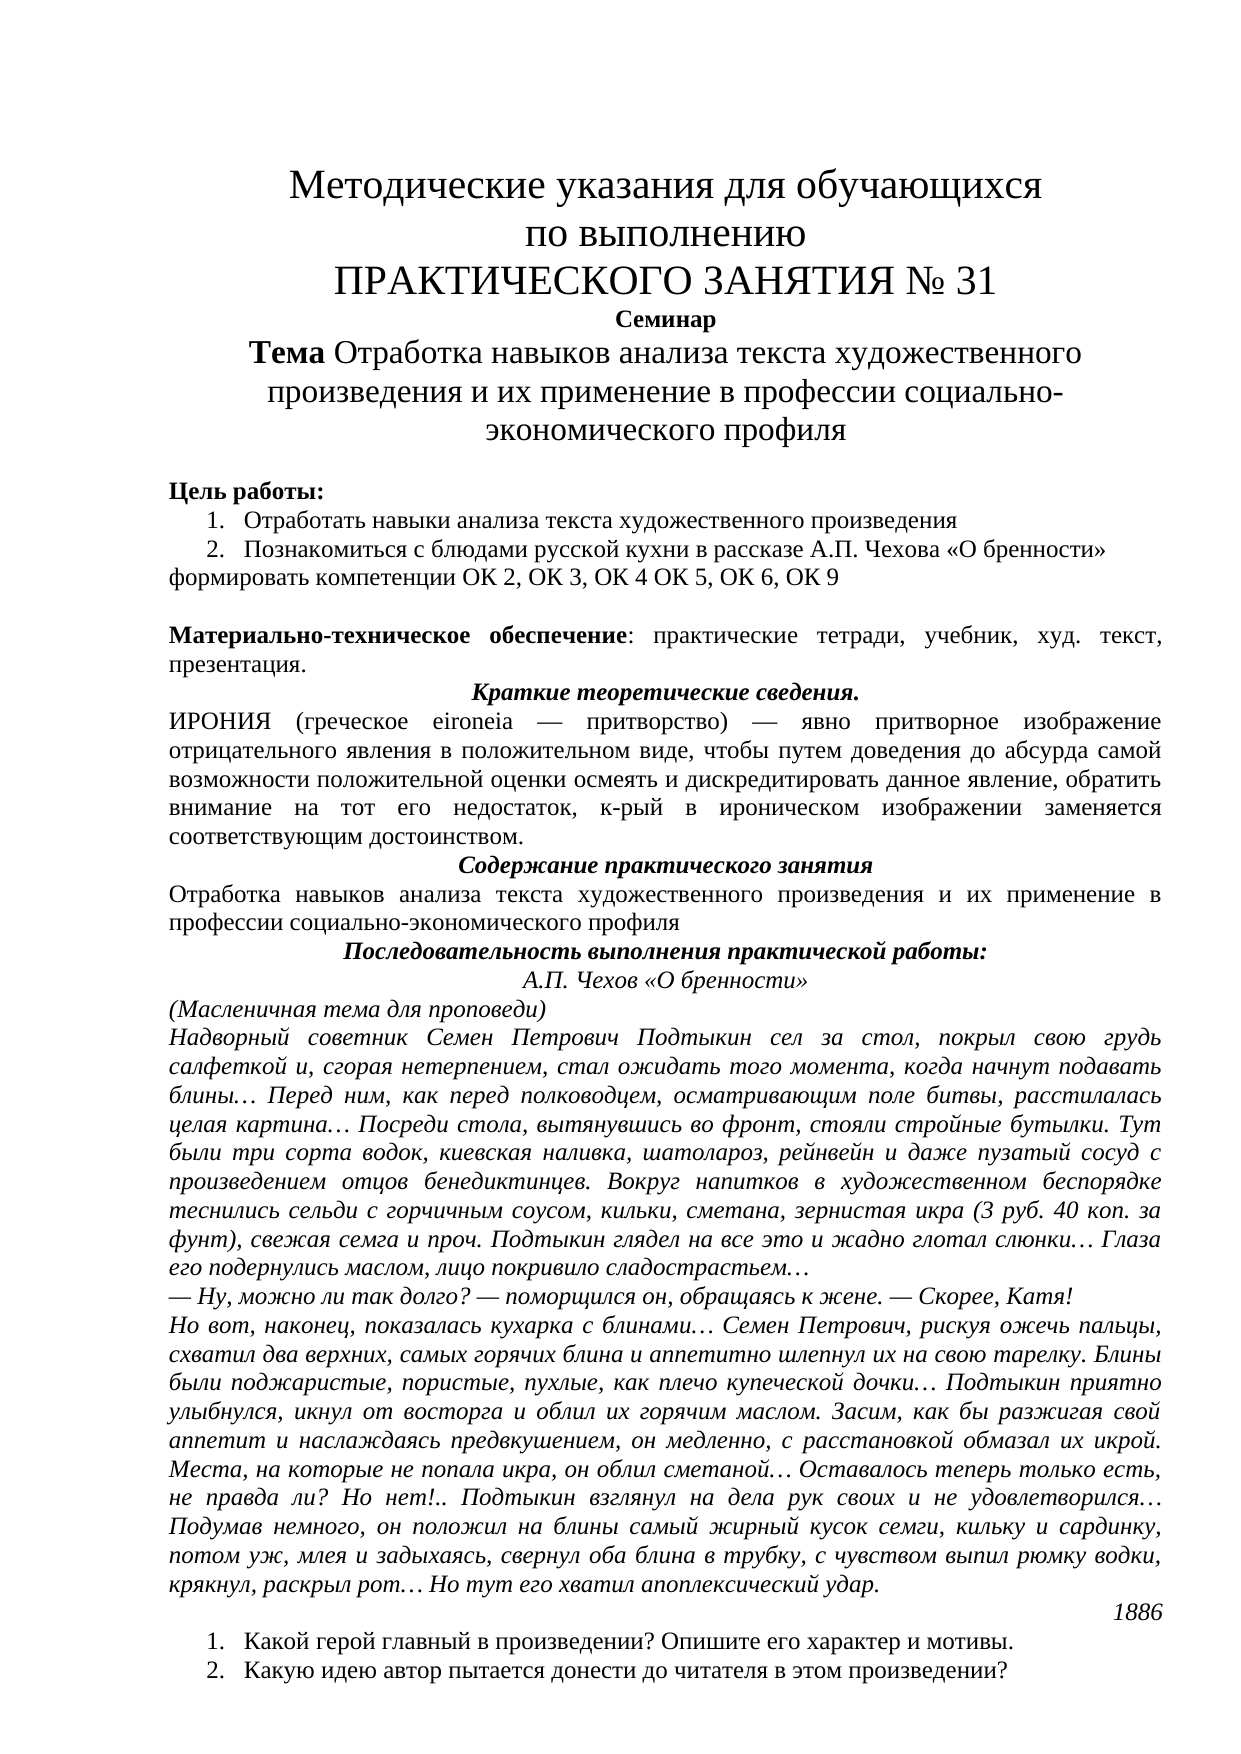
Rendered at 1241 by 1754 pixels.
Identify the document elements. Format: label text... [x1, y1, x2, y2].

text Последовательность выполнения практической работы: [169, 936, 1162, 965]
text Материально-техническое обеспечение: практические тетради, учебник, худ. текст, презентация. [169, 620, 1162, 677]
list Какую идею автор пытается донести до читателя в этом произведении? [206, 1655, 1162, 1684]
list Отработать навыки анализа текста художественного произведения [206, 505, 1162, 534]
text — Ну, можно ли так долго? — поморщился он, обращаясь к жене. — Скорее, Катя! [169, 1281, 1162, 1310]
text Цель работы: [169, 476, 1162, 505]
text (Масленичная тема для проповеди) [169, 994, 1162, 1022]
text Надворный советник Семен Петрович Подтыкин сел за стол, покрыл свою грудь салфеткой и, сгорая нетерпением, стал ожидать того момента, когда начнут подавать блины… Перед ним, как перед полководцем, осматривающим поле битвы, расстилалась целая картина… Посреди стола, вытянувшись во фронт, стояли стройные бутылки. Тут были три сорта водок, киевская наливка, шатолароз, рейнвейн и даже пузатый сосуд с произведением отцов бенедиктинцев. Вокруг напитков в художественном беспорядке теснились сельди с горчичным соусом, кильки, сметана, зернистая икра (3 руб. 40 коп. за фунт), свежая семга и проч. Подтыкин глядел на все это и жадно глотал слюнки… Глаза его подернулись маслом, лицо покривило сладострастьем… [169, 1022, 1162, 1281]
text Тема Отработка навыков анализа текста художественного произведения и их применение в профессии социально-экономического профиля [169, 332, 1162, 447]
text по выполнению [169, 208, 1162, 256]
list Познакомиться с блюдами русской кухни в рассказе А.П. Чехова «О бренности» [206, 534, 1162, 562]
text Содержание практического занятия [169, 850, 1162, 879]
text ПРАКТИЧЕСКОГО ЗАНЯТИЯ № 31 [169, 256, 1162, 304]
text А.П. Чехов «О бренности» [169, 965, 1162, 994]
list Какой герой главный в произведении? Опишите его характер и мотивы. [206, 1626, 1162, 1655]
text 1886 [169, 1597, 1162, 1626]
text Семинар [169, 304, 1162, 332]
text Но вот, наконец, показалась кухарка с блинами… Семен Петрович, рискуя ожечь пальцы, схватил два верхних, самых горячих блина и аппетитно шлепнул их на свою тарелку. Блины были поджаристые, пористые, пухлые, как плечо купеческой дочки… Подтыкин приятно улыбнулся, икнул от восторга и облил их горячим маслом. Засим, как бы разжигая свой аппетит и наслаждаясь предвкушением, он медленно, с расстановкой обмазал их икрой. Места, на которые не попала икра, он облил сметаной… Оставалось теперь только есть, не правда ли? Но нет!.. Подтыкин взглянул на дела рук своих и не удовлетворился… Подумав немного, он положил на блины самый жирный кусок семги, кильку и сардинку, потом уж, млея и задыхаясь, свернул оба блина в трубку, с чувством выпил рюмку водки, крякнул, раскрыл рот… Но тут его хватил апоплексический удар. [169, 1310, 1162, 1597]
text Отработка навыков анализа текста художественного произведения и их применение в профессии социально-экономического профиля [169, 879, 1162, 936]
text Краткие теоретические сведения. [169, 677, 1162, 706]
text Методические указания для обучающихся [169, 160, 1162, 208]
text ИРОНИЯ (греческое eironeia — притворство) — явно притворное изображение отрицательного явления в положительном виде, чтобы путем доведения до абсурда самой возможности положительной оценки осмеять и дискредитировать данное явление, обратить внимание на тот его недостаток, к-рый в ироническом изображении заменяется соответствующим достоинством. [169, 706, 1162, 850]
text формировать компетенции ОК 2, ОК 3, ОК 4 ОК 5, ОК 6, ОК 9 [169, 562, 1162, 591]
